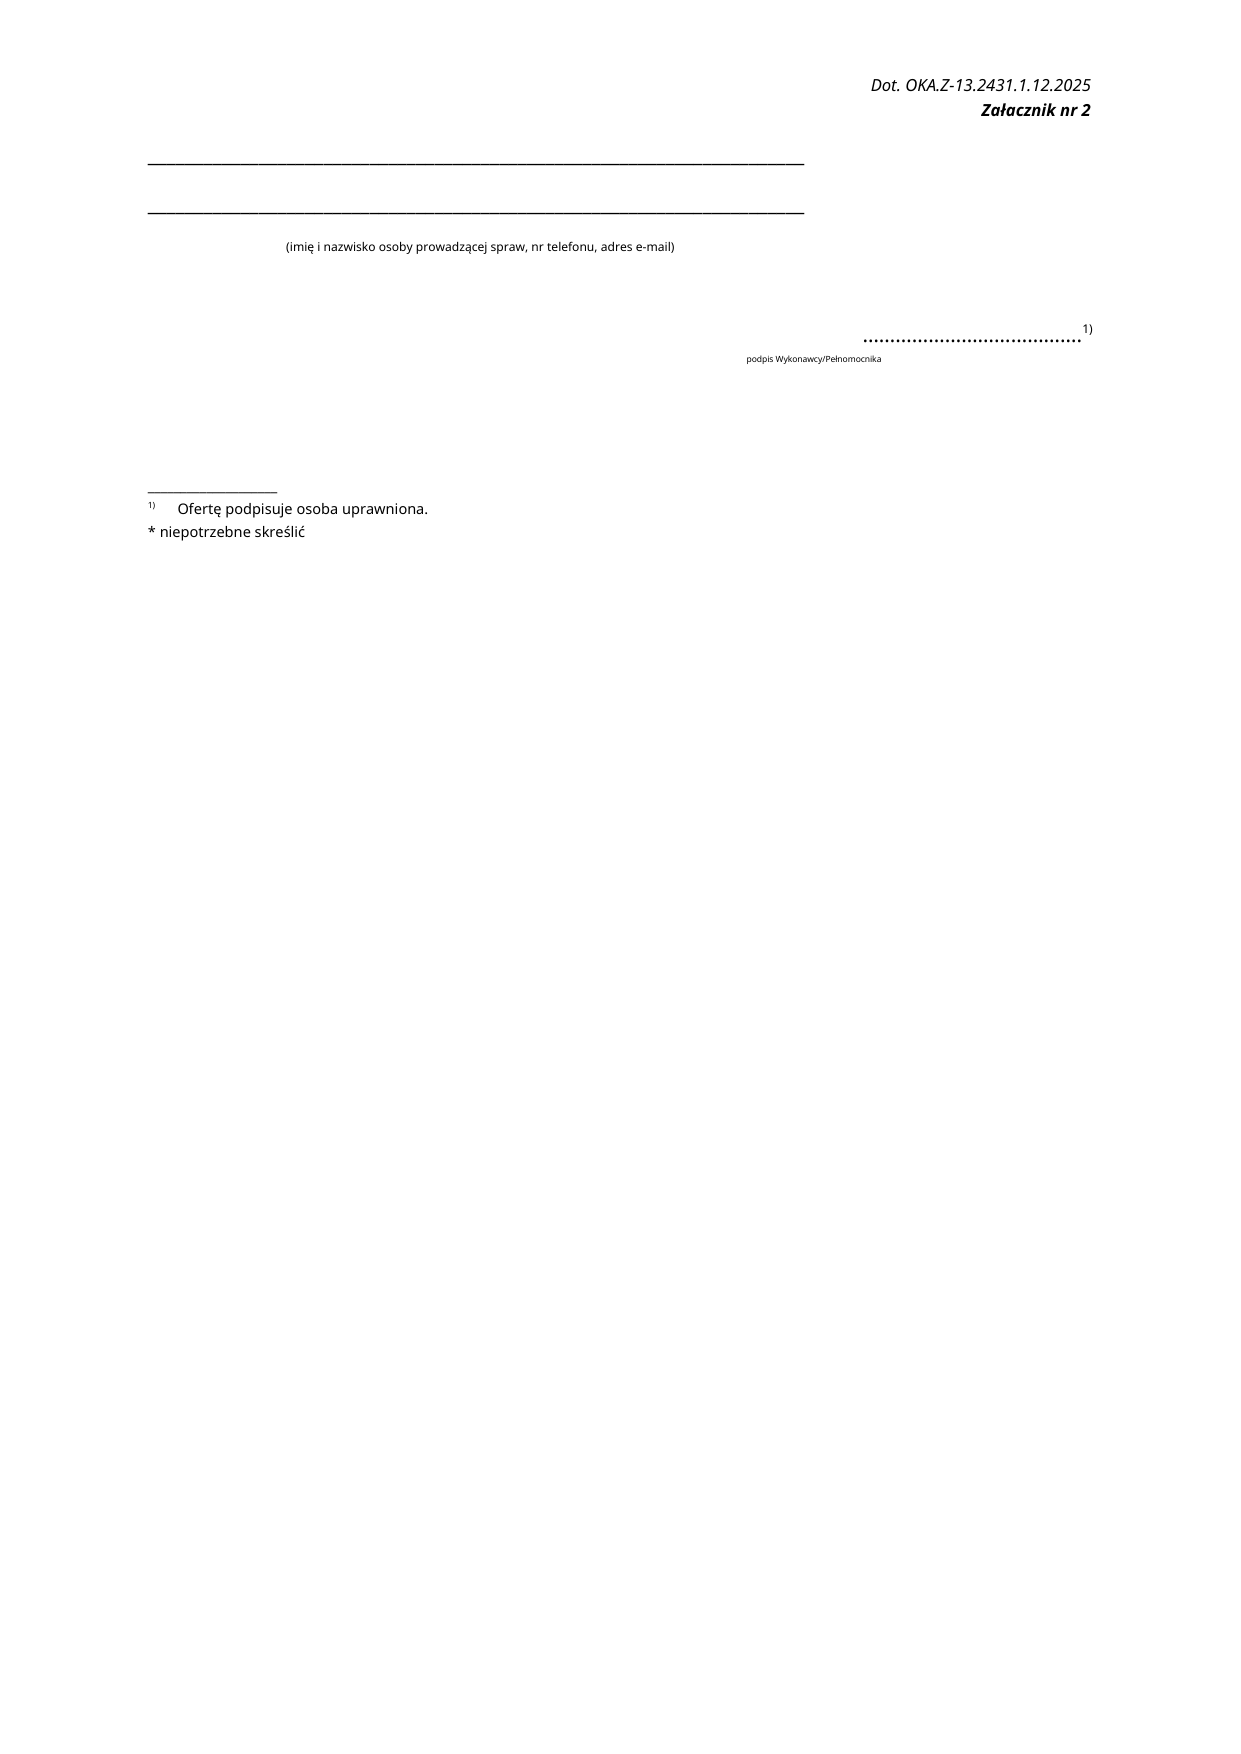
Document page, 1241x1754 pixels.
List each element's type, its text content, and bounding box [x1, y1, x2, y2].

text podpis Wykonawcy/Pełnomocnika [148, 353, 1092, 373]
text _______________________________________________________________________ [148, 140, 1092, 168]
text ………………………………….1) [148, 320, 1092, 349]
text ____________________ [148, 476, 1092, 496]
text _______________________________________________________________________ [148, 189, 1092, 217]
text (imię i nazwisko osoby prowadzącej spraw, nr telefonu, adres e-mail) [148, 238, 1092, 267]
text * niepotrzebne skreślić [148, 522, 1092, 542]
text 1) Ofertę podpisuje osoba uprawniona. [148, 499, 1092, 519]
